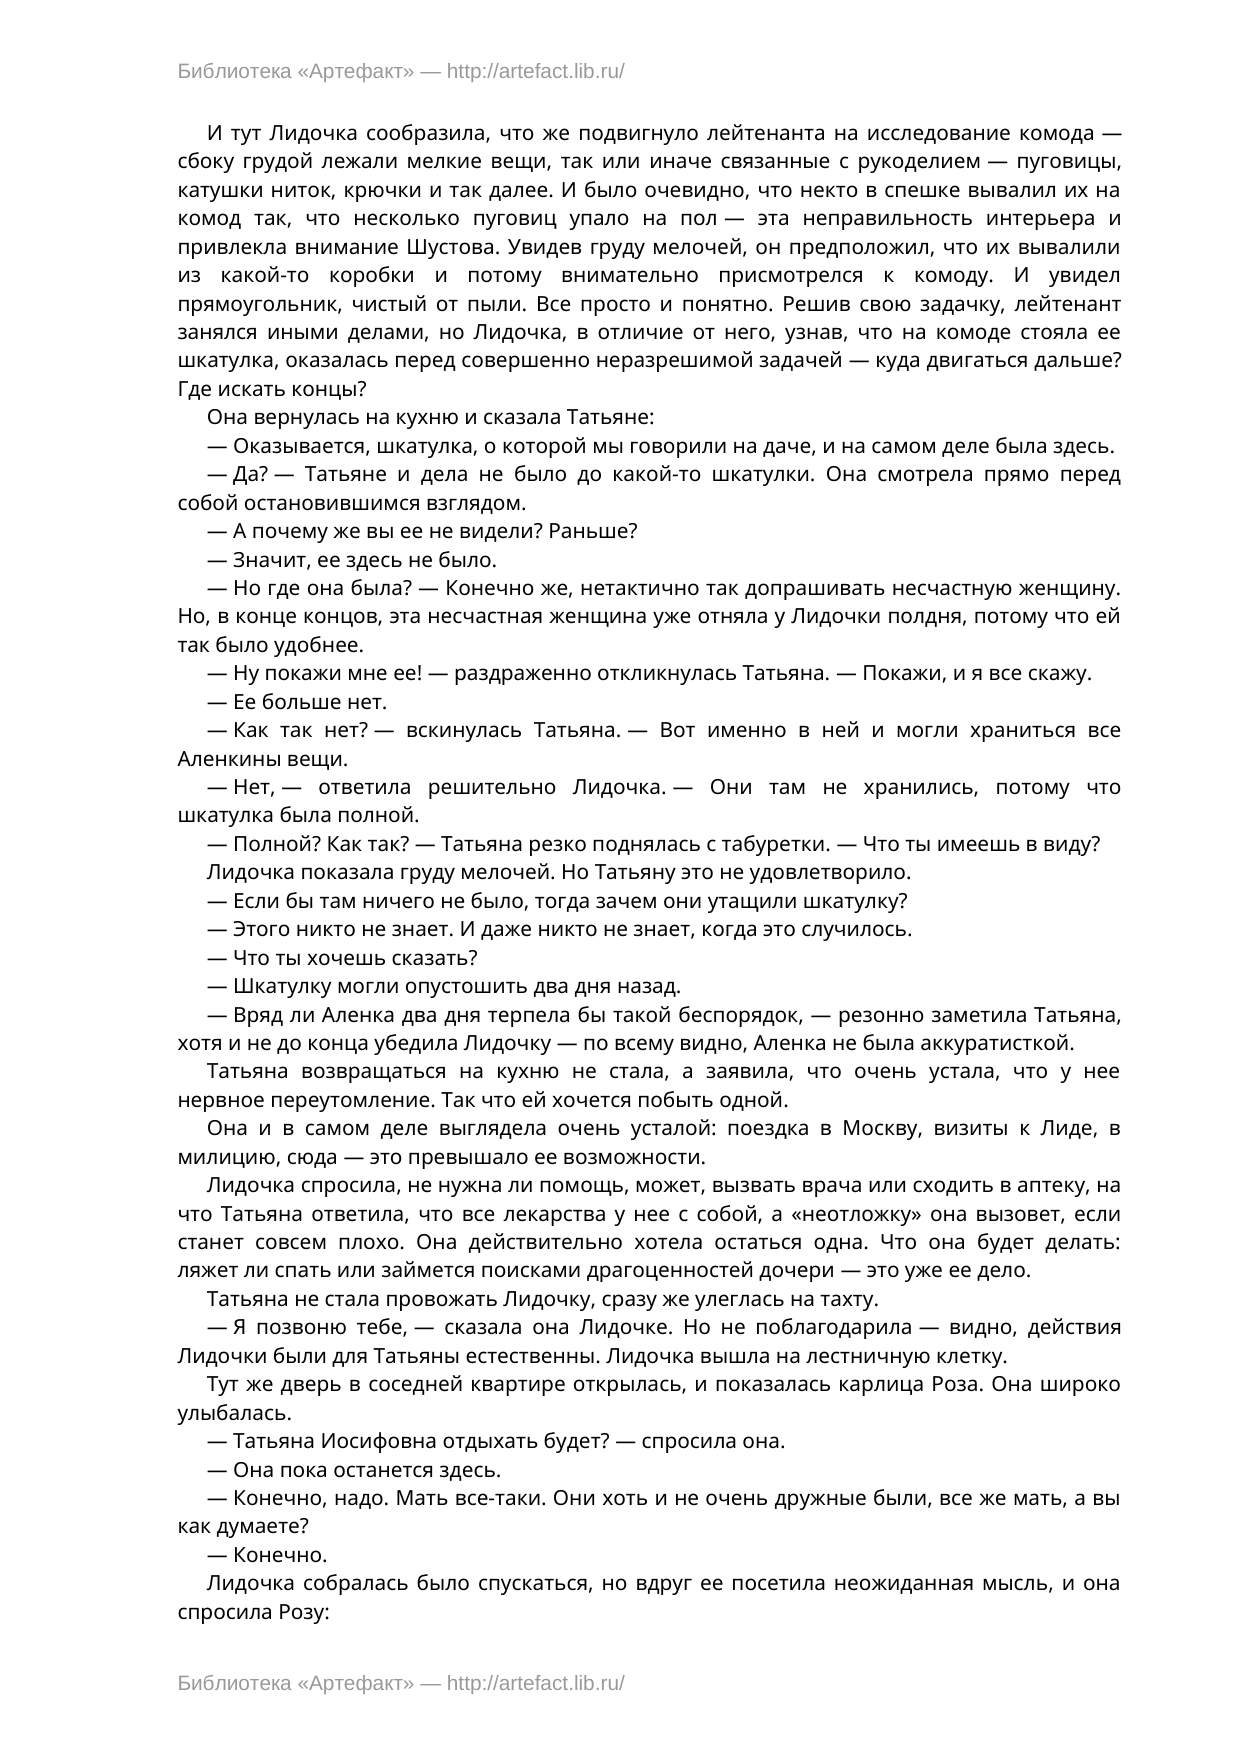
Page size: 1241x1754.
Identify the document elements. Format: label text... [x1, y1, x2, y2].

text Она вернулась на кухню и сказала Татьяне: [177, 402, 1122, 431]
text И тут Лидочка сообразила, что же подвигнуло лейтенанта на исследование комода — сбоку грудой лежали мелкие вещи, так или иначе связанные с рукоделием — пуговицы, катушки ниток, крючки и так далее. И было очевидно, что некто в спешке вывалил их на комод так, что несколько пуговиц упало на пол — эта неправильность интерьера и привлекла внимание Шустова. Увидев груду мелочей, он предположил, что их вывалили из какой-то коробки и потому внимательно присмотрелся к комоду. И увидел прямоугольник, чистый от пыли. Все просто и понятно. Решив свою задачку, лейтенант занялся иными делами, но Лидочка, в отличие от него, узнав, что на комоде стояла ее шкатулка, оказалась перед совершенно неразрешимой задачей — куда двигаться дальше? Где искать концы? [177, 118, 1122, 402]
text — Вряд ли Аленка два дня терпела бы такой беспорядок, — резонно заметила Татьяна, хотя и не до конца убедила Лидочку — по всему видно, Аленка не была аккуратисткой. [177, 1000, 1122, 1057]
text — Шкатулку могли опустошить два дня назад. [177, 971, 1122, 1000]
text — А почему же вы ее не видели? Раньше? [177, 516, 1122, 545]
text Тут же дверь в соседней квартире открылась, и показалась карлица Роза. Она широко улыбалась. [177, 1369, 1122, 1426]
text — Ну покажи мне ее! — раздраженно откликнулась Татьяна. — Покажи, и я все скажу. [177, 658, 1122, 687]
text Лидочка показала груду мелочей. Но Татьяну это не удовлетворило. [177, 857, 1122, 886]
text Лидочка собралась было спускаться, но вдруг ее посетила неожиданная мысль, и она спросила Розу: [177, 1568, 1122, 1625]
text — Значит, ее здесь не было. [177, 545, 1122, 573]
text — Ее больше нет. [177, 687, 1122, 715]
text — Я позвоню тебе, — сказала она Лидочке. Но не поблагодарила — видно, действия Лидочки были для Татьяны естественны. Лидочка вышла на лестничную клетку. [177, 1312, 1122, 1369]
text — Как так нет? — вскинулась Татьяна. — Вот именно в ней и могли храниться все Аленкины вещи. [177, 715, 1122, 772]
text — Да? — Татьяне и дела не было до какой-то шкатулки. Она смотрела прямо перед собой остановившимся взглядом. [177, 459, 1122, 516]
text — Если бы там ничего не было, тогда зачем они утащили шкатулку? [177, 886, 1122, 914]
text — Полной? Как так? — Татьяна резко поднялась с табуретки. — Что ты имеешь в виду? [177, 829, 1122, 857]
text Она и в самом деле выглядела очень усталой: поездка в Москву, визиты к Лиде, в милицию, сюда — это превышало ее возможности. [177, 1113, 1122, 1170]
text — Что ты хочешь сказать? [177, 943, 1122, 971]
text Лидочка спросила, не нужна ли помощь, может, вызвать врача или сходить в аптеку, на что Татьяна ответила, что все лекарства у нее с собой, а «неотложку» она вызовет, если станет совсем плохо. Она действительно хотела остаться одна. Что она будет делать: ляжет ли спать или займется поисками драгоценностей дочери — это уже ее дело. [177, 1170, 1122, 1284]
text — Но где она была? — Конечно же, нетактично так допрашивать несчастную женщину. Но, в конце концов, эта несчастная женщина уже отняла у Лидочки полдня, потому что ей так было удобнее. [177, 573, 1122, 658]
text — Конечно. [177, 1540, 1122, 1568]
text Татьяна не стала провожать Лидочку, сразу же улеглась на тахту. [177, 1284, 1122, 1312]
text Татьяна возвращаться на кухню не стала, а заявила, что очень устала, что у нее нервное переутомление. Так что ей хочется побыть одной. [177, 1057, 1122, 1113]
text — Она пока останется здесь. [177, 1455, 1122, 1483]
text — Нет, — ответила решительно Лидочка. — Они там не хранились, потому что шкатулка была полной. [177, 772, 1122, 829]
text — Оказывается, шкатулка, о которой мы говорили на даче, и на самом деле была здесь. [177, 431, 1122, 459]
text — Татьяна Иосифовна отдыхать будет? — спросила она. [177, 1426, 1122, 1455]
text — Этого никто не знает. И даже никто не знает, когда это случилось. [177, 914, 1122, 943]
text — Конечно, надо. Мать все-таки. Они хоть и не очень дружные были, все же мать, а вы как думаете? [177, 1483, 1122, 1540]
